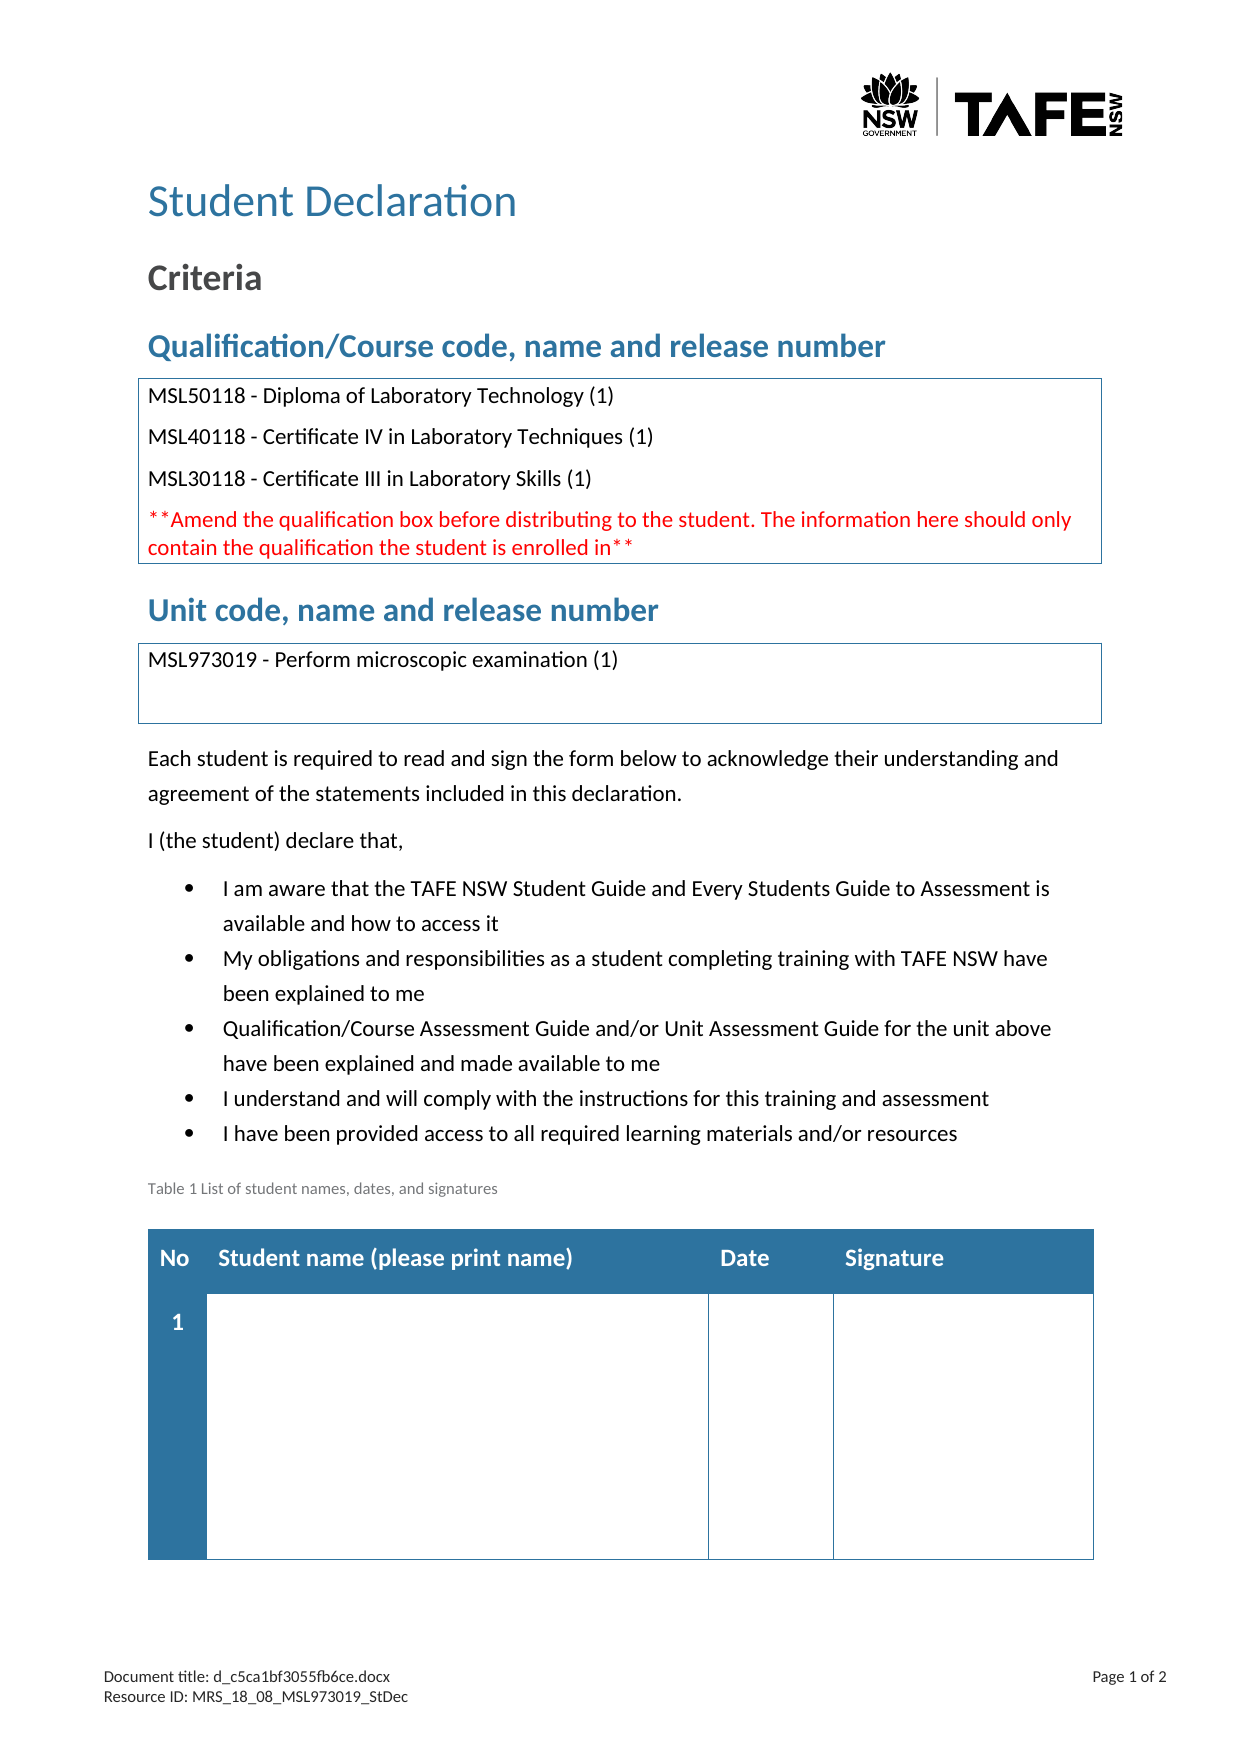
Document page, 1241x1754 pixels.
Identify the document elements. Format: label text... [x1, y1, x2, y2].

subtitle Criteria [148, 254, 1092, 300]
table_header Student name (please print name) [207, 1230, 708, 1293]
table_header No [149, 1230, 206, 1293]
list Qualification/Course Assessment Guide and/or Unit Assessment Guide for the unit above have been explained and made available to me [185, 1014, 1092, 1077]
list My obligations and responsibilities as a student completing training with TAFE NSW have been explained to me [185, 944, 1092, 1007]
text MSL30118 - Certificate III in Laboratory Skills (1) [139, 461, 1101, 492]
table_cell [207, 1294, 708, 1559]
list I am aware that the TAFE NSW Student Guide and Every Students Guide to Assessment is available and how to access it [185, 874, 1092, 937]
table_cell [834, 1294, 1093, 1559]
text Table 1 List of student names, dates, and signatures [148, 1179, 1092, 1199]
text **Amend the qualification box before distributing to the student. The information here should only contain the qualification the student is enrolled in** [139, 502, 1101, 563]
text MSL50118 - Diploma of Laboratory Technology (1) [139, 379, 1101, 409]
text MSL973019 - Perform microscopic examination (1) [139, 644, 1101, 673]
subtitle Unit code, name and release number [148, 589, 1092, 630]
table_cell [709, 1294, 833, 1559]
subtitle Student Declaration [148, 167, 1092, 229]
picture [861, 71, 1123, 137]
list I understand and will comply with the instructions for this training and assessment [185, 1084, 1092, 1112]
table_cell 1 [149, 1294, 206, 1559]
table_header Date [709, 1230, 833, 1293]
subtitle Qualification/Course code, name and release number [148, 325, 1092, 366]
table_header Signature [834, 1230, 1093, 1293]
text Each student is required to read and sign the form below to acknowledge their understanding and agreement of the statements included in this declaration. [148, 744, 1092, 807]
list I have been provided access to all required learning materials and/or resources [185, 1119, 1092, 1147]
text I (the student) declare that, [148, 826, 1092, 854]
text MSL40118 - Certificate IV in Laboratory Techniques (1) [139, 419, 1101, 451]
